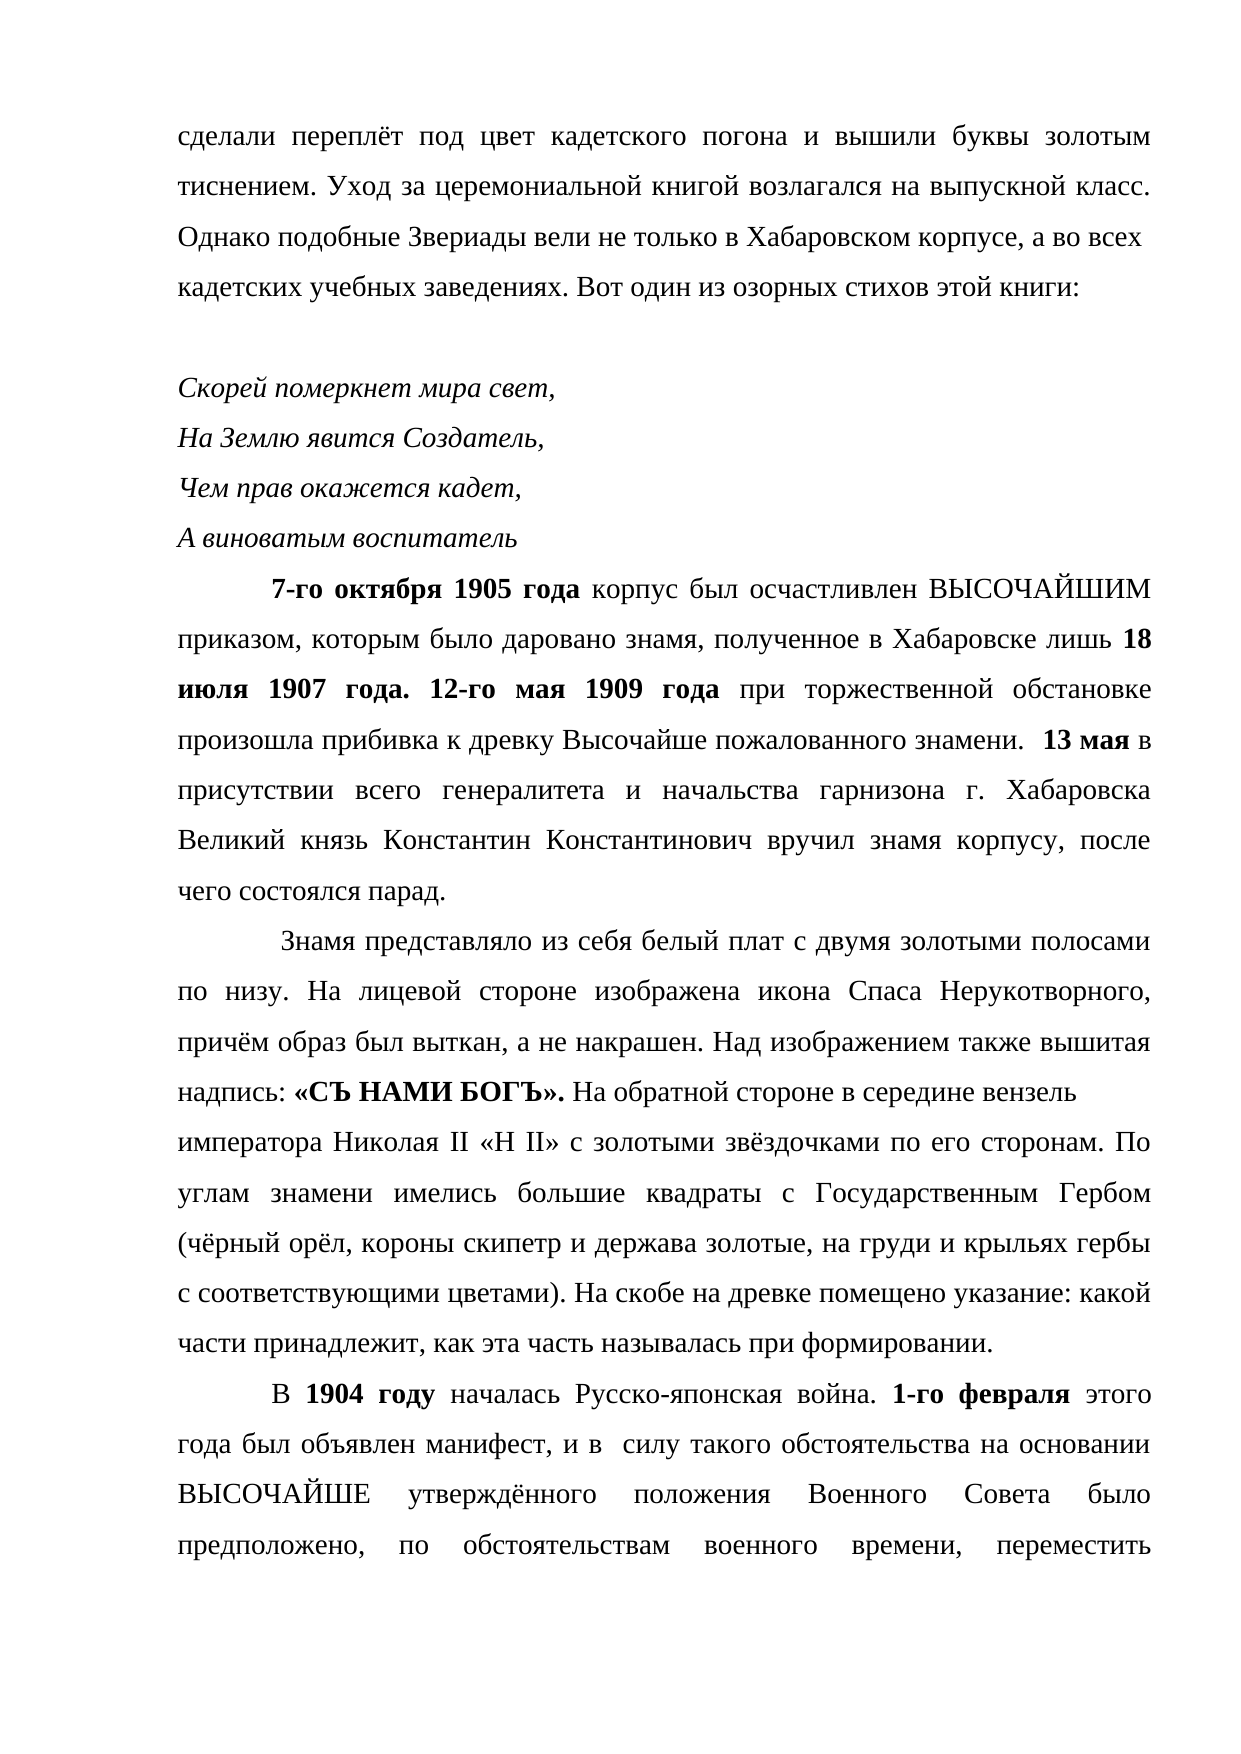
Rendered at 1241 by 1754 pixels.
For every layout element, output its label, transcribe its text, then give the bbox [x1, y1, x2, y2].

text На Землю явится Создатель, [177, 420, 1152, 453]
text 7-го октября 1905 года корпус был осчастливлен ВЫСОЧАЙШИМ приказом, которым было даровано знамя, полученное в Хабаровске лишь 18 июля 1907 года. 12-го мая 1909 года при торжественной обстановке произошла прибивка к древку Высочайше пожалованного знамени. 13 мая в присутствии всего генералитета и начальства гарнизона г. Хабаровска Великий князь Константин Константинович вручил знамя корпусу, после чего состоялся парад. [177, 571, 1152, 906]
text Чем прав окажется кадет, [177, 470, 1152, 504]
text Скорей померкнет мира свет, [177, 370, 1152, 403]
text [177, 1376, 1152, 1560]
text Знамя представляло из себя белый плат с двумя золотыми полосами по низу. На лицевой стороне изображена икона Спаса Нерукотворного, причём образ был выткан, а не накрашен. Над изображением также вышитая надпись: «СЪ НАМИ БОГЪ». На обратной стороне в середине вензель [177, 923, 1152, 1108]
text кадетских учебных заведениях. Вот один из озорных стихов этой книги: [177, 269, 1152, 303]
text императора Николая II «Н II» с золотыми звёздочками по его сторонам. По углам знамени имелись большие квадраты с Государственным Гербом (чёрный орёл, короны скипетр и держава золотые, на груди и крыльях гербы с соответствующими цветами). На скобе на древке помещено указание: какой части принадлежит, как эта часть называлась при формировании. [177, 1124, 1152, 1359]
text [177, 118, 1152, 252]
text А виноватым воспитатель [177, 521, 1152, 554]
